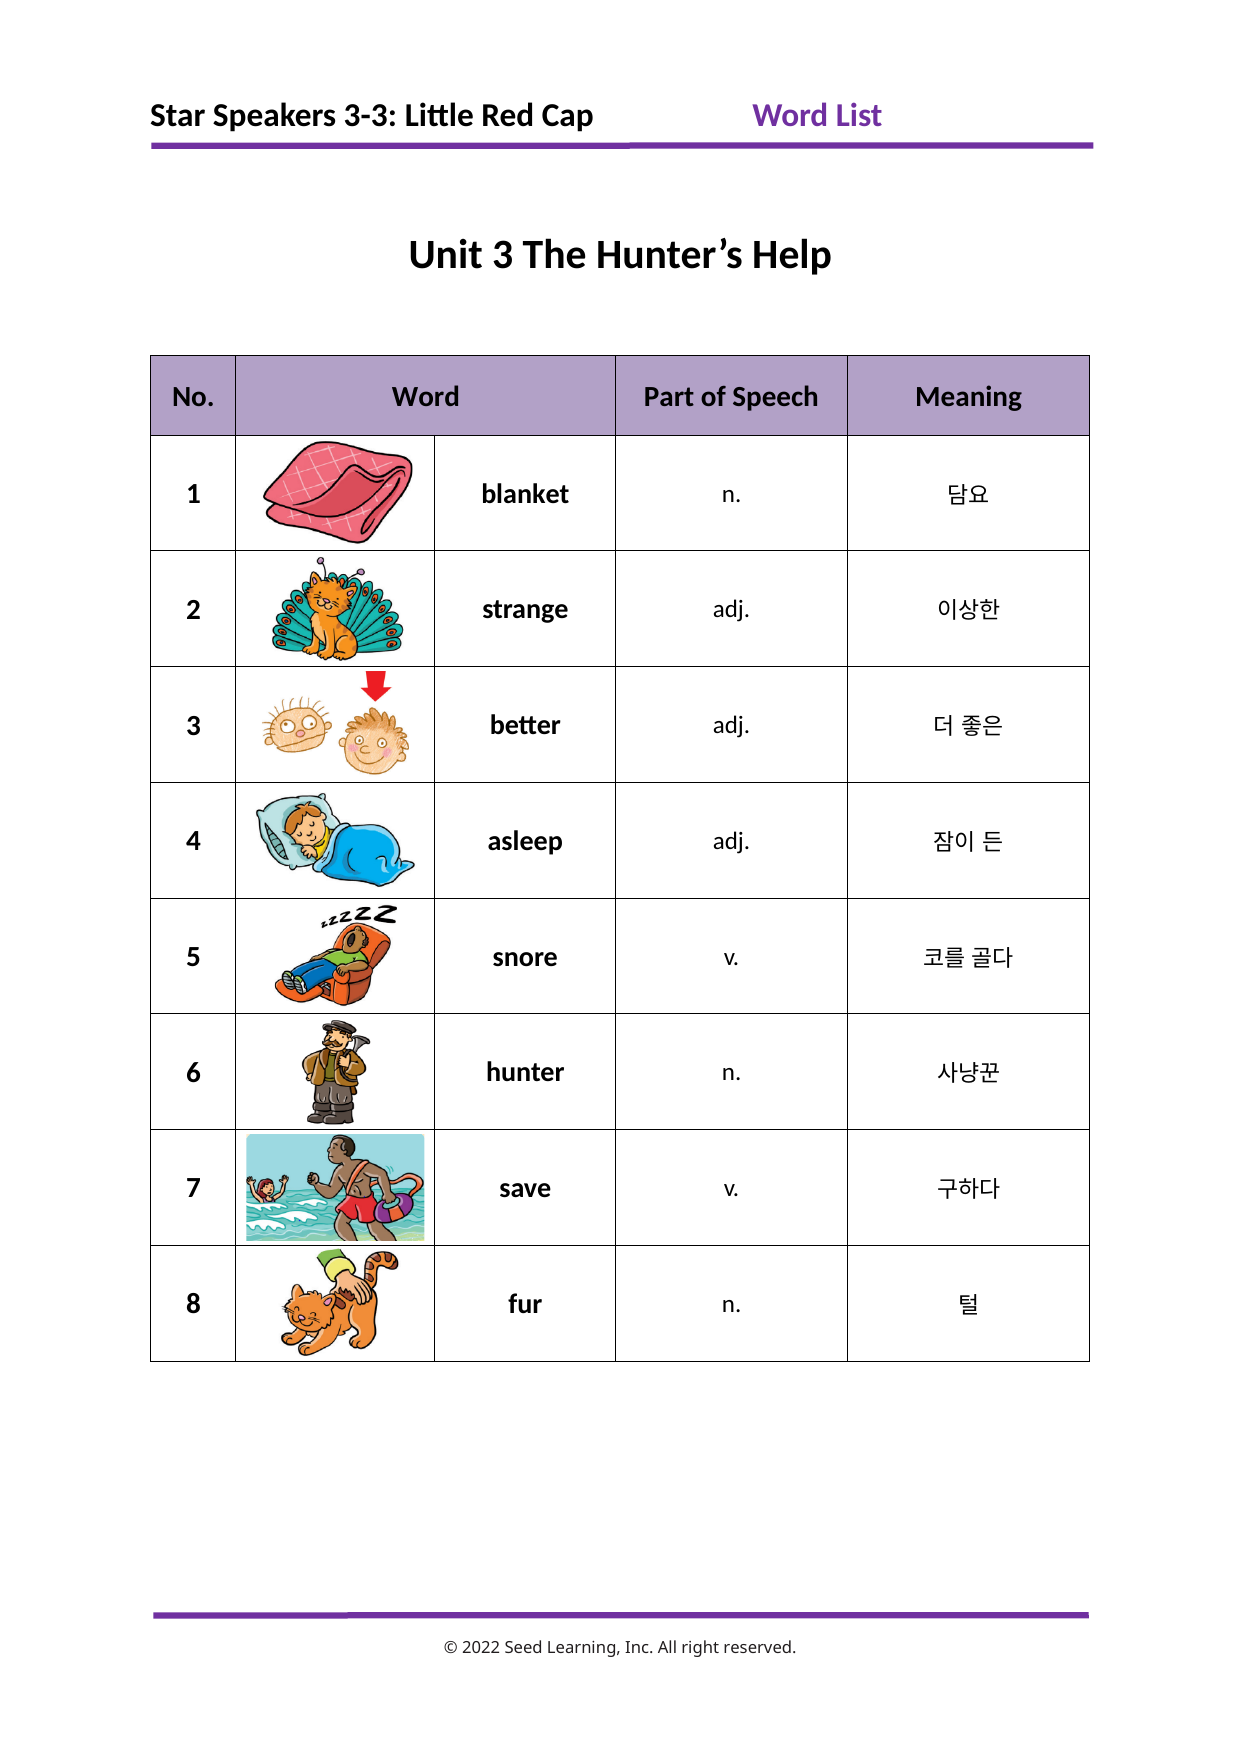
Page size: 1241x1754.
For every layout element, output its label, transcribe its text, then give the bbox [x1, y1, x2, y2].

table_cell [236, 783, 434, 898]
table_cell hunter [435, 1014, 615, 1129]
picture [253, 792, 418, 888]
table_cell [236, 1130, 434, 1245]
table_cell 사냥꾼 [848, 1014, 1089, 1129]
picture [273, 902, 398, 1009]
table_cell 7 [151, 1130, 235, 1245]
table_cell n. [616, 1246, 847, 1361]
table_cell adj. [616, 551, 847, 666]
text Unit 3 The Hunter’s Help [150, 228, 1090, 279]
table_cell [236, 551, 434, 666]
picture [261, 671, 409, 778]
table_cell better [435, 667, 615, 782]
table_cell 코를 골다 [848, 899, 1089, 1013]
table_cell 4 [151, 783, 235, 898]
table_cell snore [435, 899, 615, 1013]
picture [264, 556, 406, 662]
table_cell v. [616, 899, 847, 1013]
table_cell v. [616, 1130, 847, 1245]
picture [258, 439, 413, 547]
table_cell [236, 1246, 434, 1361]
table_cell 1 [151, 436, 235, 550]
table_cell asleep [435, 783, 615, 898]
table_header Meaning [848, 356, 1089, 435]
table_cell 털 [848, 1246, 1089, 1361]
table_header No. [151, 356, 235, 435]
table_cell n. [616, 1014, 847, 1129]
table_cell 이상한 [848, 551, 1089, 666]
table_cell 6 [151, 1014, 235, 1129]
table_cell [236, 667, 434, 782]
table_cell 2 [151, 551, 235, 666]
table_cell strange [435, 551, 615, 666]
table_cell adj. [616, 667, 847, 782]
picture [246, 1134, 425, 1241]
table_cell 잠이 든 [848, 783, 1089, 898]
table_cell n. [616, 436, 847, 550]
table_cell 구하다 [848, 1130, 1089, 1245]
table_cell 8 [151, 1246, 235, 1361]
table_cell adj. [616, 783, 847, 898]
table_cell 더 좋은 [848, 667, 1089, 782]
table_cell [236, 899, 434, 1013]
table_cell blanket [435, 436, 615, 550]
table_cell [236, 436, 434, 550]
table_cell save [435, 1130, 615, 1245]
picture [269, 1248, 402, 1358]
table_cell fur [435, 1246, 615, 1361]
table_cell [236, 1014, 434, 1129]
picture [296, 1017, 375, 1126]
table_cell 담요 [848, 436, 1089, 550]
table_header Word [236, 356, 615, 435]
table_header Part of Speech [616, 356, 847, 435]
table_cell 5 [151, 899, 235, 1013]
table_cell 3 [151, 667, 235, 782]
